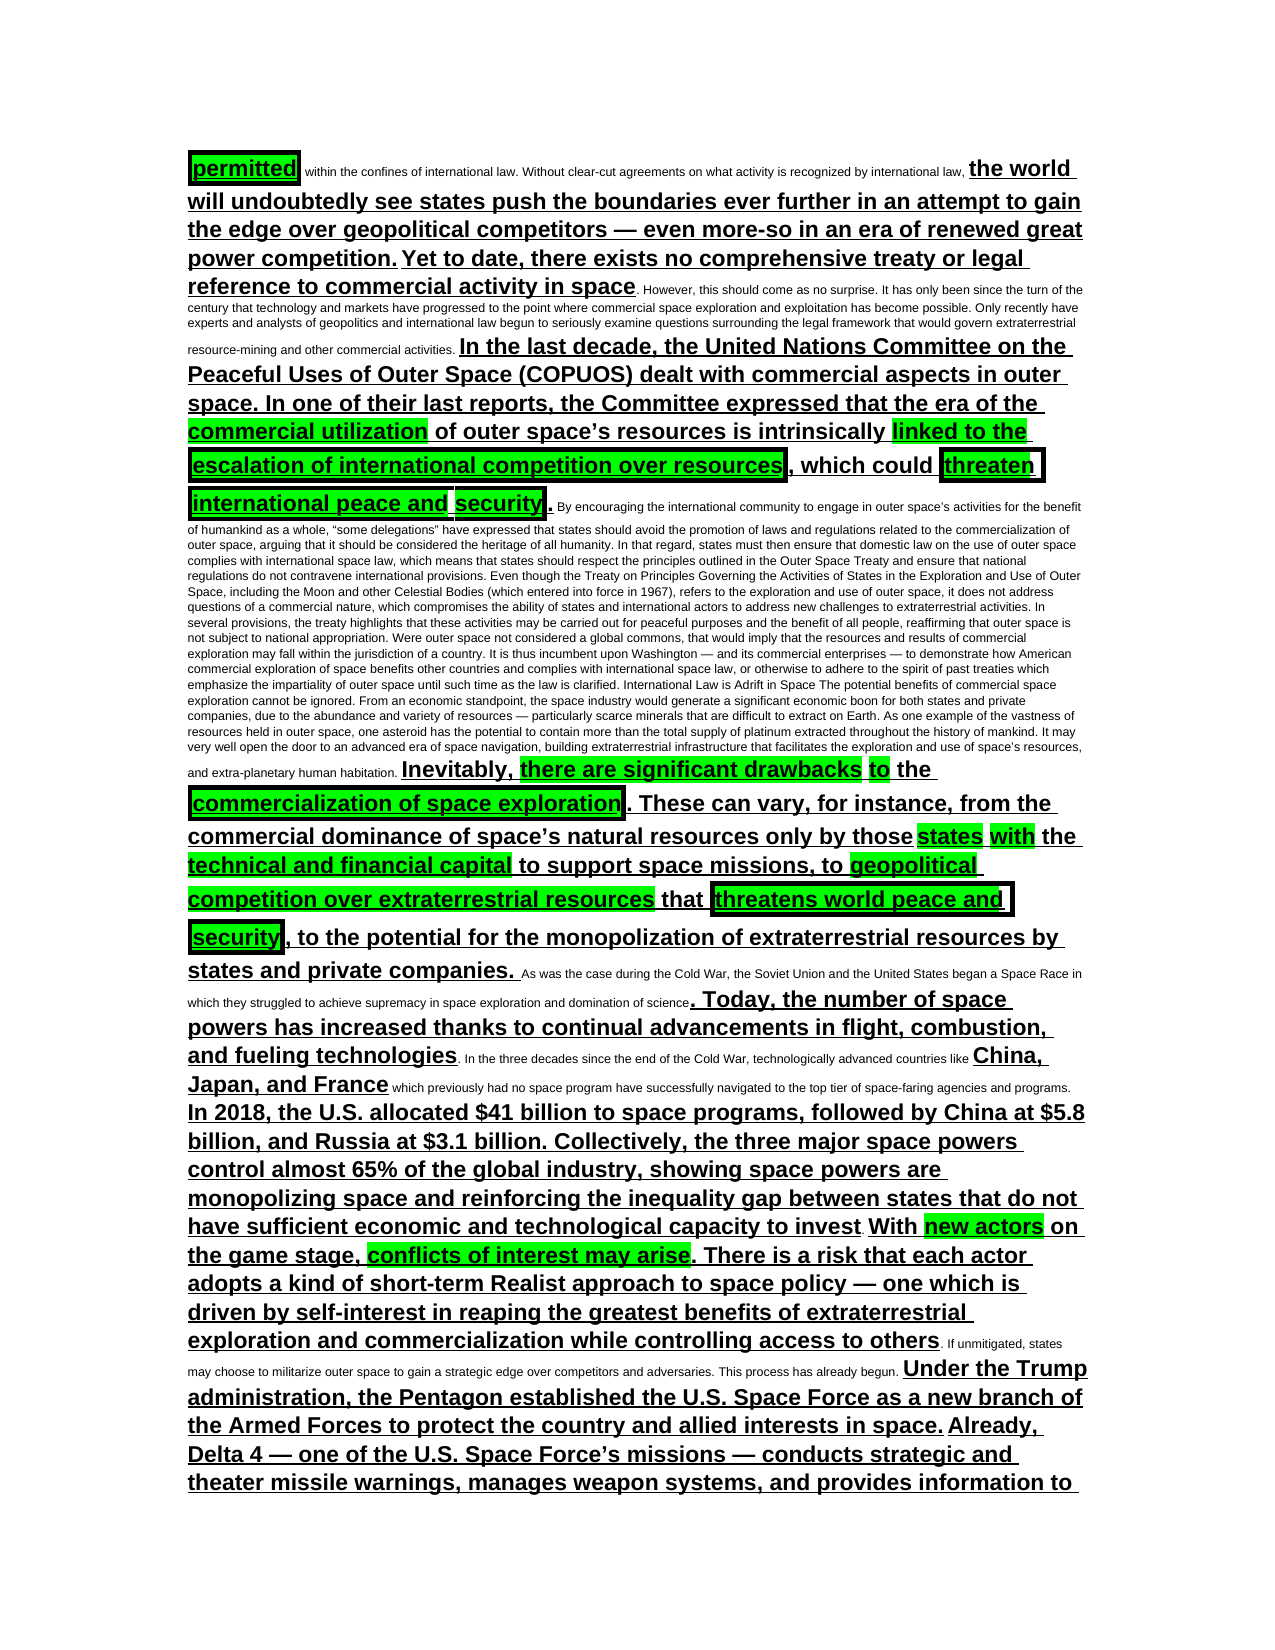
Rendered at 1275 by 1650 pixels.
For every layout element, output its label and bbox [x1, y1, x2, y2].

text [187, 150, 1087, 1495]
